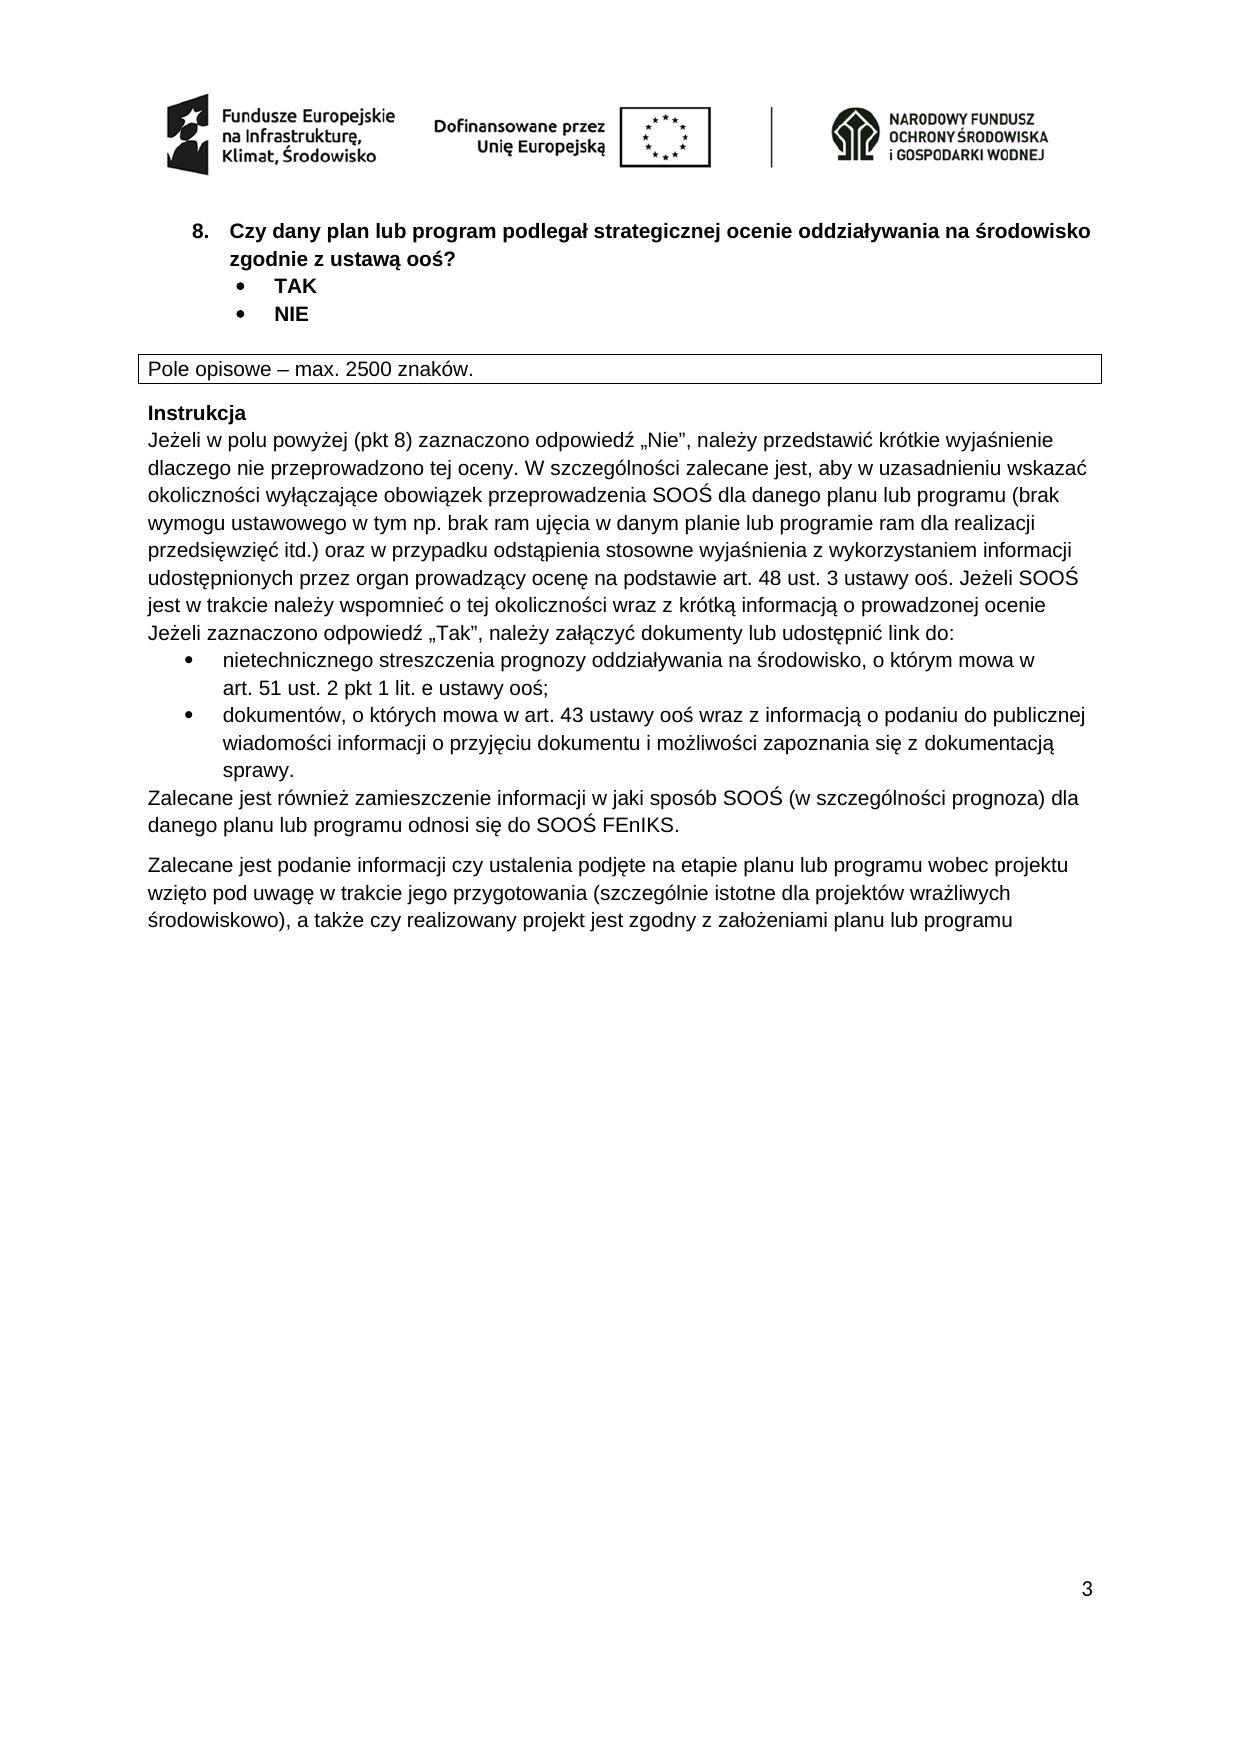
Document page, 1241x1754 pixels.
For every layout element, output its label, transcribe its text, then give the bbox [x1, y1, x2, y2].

text Pole opisowe – max. 2500 znaków. [139, 355, 1101, 383]
text Instrukcja [148, 400, 1093, 424]
list NIE [237, 302, 1093, 326]
text Zalecane jest również zamieszczenie informacji w jaki sposób SOOŚ (w szczególności prognoza) dla danego planu lub programu odnosi się do SOOŚ FEnIKS. [148, 786, 1093, 837]
text Zalecane jest podanie informacji czy ustalenia podjęte na etapie planu lub programu wobec projektu wzięto pod uwagę w trakcie jego przygotowania (szczególnie istotne dla projektów wrażliwych środowiskowo), a także czy realizowany projekt jest zgodny z założeniami planu lub programu [148, 853, 1093, 932]
list dokumentów, o których mowa w art. 43 ustawy ooś wraz z informacją o podaniu do publicznej wiadomości informacji o przyjęciu dokumentu i możliwości zapoznania się z dokumentacją sprawy. [185, 703, 1093, 782]
list Czy dany plan lub program podlegał strategicznej ocenie oddziaływania na środowisko zgodnie z ustawą ooś? [192, 219, 1093, 270]
text Jeżeli zaznaczono odpowiedź „Tak”, należy załączyć dokumenty lub udostępnić link do: [148, 620, 1093, 644]
list TAK [237, 274, 1093, 298]
picture [147, 73, 1092, 195]
text Jeżeli w polu powyżej (pkt 8) zaznaczono odpowiedź „Nie”, należy przedstawić krótkie wyjaśnienie dlaczego nie przeprowadzono tej oceny. W szczególności zalecane jest, aby w uzasadnieniu wskazać okoliczności wyłączające obowiązek przeprowadzenia SOOŚ dla danego planu lub programu (brak wymogu ustawowego w tym np. brak ram ujęcia w danym planie lub programie ram dla realizacji przedsięwzięć itd.) oraz w przypadku odstąpienia stosowne wyjaśnienia z wykorzystaniem informacji udostępnionych przez organ prowadzący ocenę na podstawie art. 48 ust. 3 ustawy ooś. Jeżeli SOOŚ jest w trakcie należy wspomnieć o tej okoliczności wraz z krótką informacją o prowadzonej ocenie [148, 428, 1093, 617]
list nietechnicznego streszczenia prognozy oddziaływania na środowisko, o którym mowa w art. 51 ust. 2 pkt 1 lit. e ustawy ooś; [185, 648, 1093, 699]
